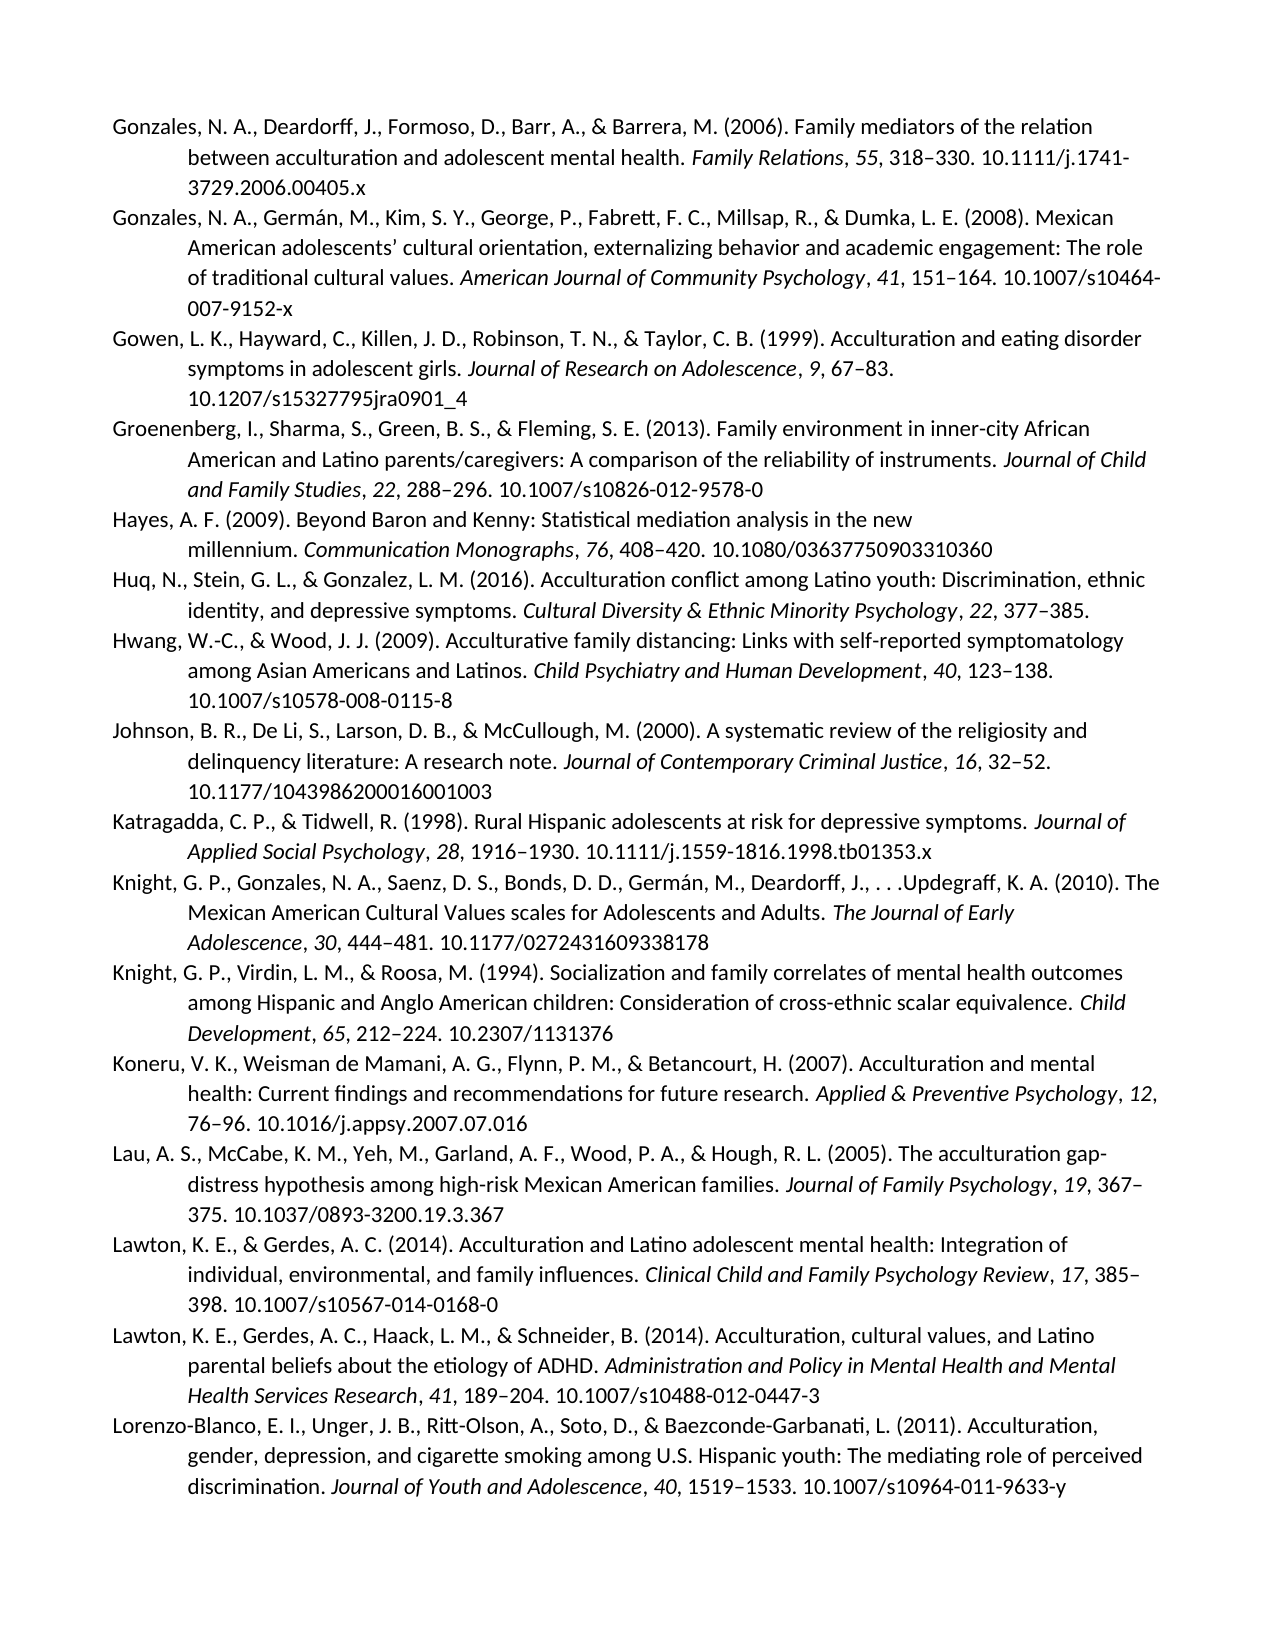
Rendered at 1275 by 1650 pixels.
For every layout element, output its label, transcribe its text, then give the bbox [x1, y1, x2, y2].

text Knight, G. P., Virdin, L. M., & Roosa, M. (1994). Socialization and family correlates of mental health outcomes among Hispanic and Anglo American children: Consideration of cross-ethnic scalar equivalence. Child Development, 65, 212–224. 10.2307/1131376 [112, 958, 1162, 1047]
text Gonzales, N. A., Germán, M., Kim, S. Y., George, P., Fabrett, F. C., Millsap, R., & Dumka, L. E. (2008). Mexican American adolescents’ cultural orientation, externalizing behavior and academic engagement: The role of traditional cultural values. American Journal of Community Psychology, 41, 151–164. 10.1007/s10464-007-9152-x [112, 203, 1162, 322]
text Gonzales, N. A., Deardorff, J., Formoso, D., Barr, A., & Barrera, M. (2006). Family mediators of the relation between acculturation and adolescent mental health. Family Relations, 55, 318–330. 10.1111/j.1741-3729.2006.00405.x [112, 112, 1162, 201]
text Lorenzo-Blanco, E. I., Unger, J. B., Ritt-Olson, A., Soto, D., & Baezconde-Garbanati, L. (2011). Acculturation, gender, depression, and cigarette smoking among U.S. Hispanic youth: The mediating role of perceived discrimination. Journal of Youth and Adolescence, 40, 1519–1533. 10.1007/s10964-011-9633-y [112, 1411, 1162, 1500]
text Gowen, L. K., Hayward, C., Killen, J. D., Robinson, T. N., & Taylor, C. B. (1999). Acculturation and eating disorder symptoms in adolescent girls. Journal of Research on Adolescence, 9, 67–83. 10.1207/s15327795jra0901_4 [112, 324, 1162, 412]
text Knight, G. P., Gonzales, N. A., Saenz, D. S., Bonds, D. D., Germán, M., Deardorff, J., . . .Updegraff, K. A. (2010). The Mexican American Cultural Values scales for Adolescents and Adults. The Journal of Early Adolescence, 30, 444–481. 10.1177/0272431609338178 [112, 868, 1162, 956]
text Hayes, A. F. (2009). Beyond Baron and Kenny: Statistical mediation analysis in the new millennium. Communication Monographs, 76, 408–420. 10.1080/03637750903310360 [112, 505, 1162, 563]
text Huq, N., Stein, G. L., & Gonzalez, L. M. (2016). Acculturation conflict among Latino youth: Discrimination, ethnic identity, and depressive symptoms. Cultural Diversity & Ethnic Minority Psychology, 22, 377–385. [112, 566, 1162, 624]
text Hwang, W.-C., & Wood, J. J. (2009). Acculturative family distancing: Links with self-reported symptomatology among Asian Americans and Latinos. Child Psychiatry and Human Development, 40, 123–138. 10.1007/s10578-008-0115-8 [112, 626, 1162, 714]
text Lawton, K. E., & Gerdes, A. C. (2014). Acculturation and Latino adolescent mental health: Integration of individual, environmental, and family influences. Clinical Child and Family Psychology Review, 17, 385–398. 10.1007/s10567-014-0168-0 [112, 1230, 1162, 1319]
text Katragadda, C. P., & Tidwell, R. (1998). Rural Hispanic adolescents at risk for depressive symptoms. Journal of Applied Social Psychology, 28, 1916–1930. 10.1111/j.1559-1816.1998.tb01353.x [112, 807, 1162, 866]
text Groenenberg, I., Sharma, S., Green, B. S., & Fleming, S. E. (2013). Family environment in inner-city African American and Latino parents/caregivers: A comparison of the reliability of instruments. Journal of Child and Family Studies, 22, 288–296. 10.1007/s10826-012-9578-0 [112, 414, 1162, 503]
text Johnson, B. R., De Li, S., Larson, D. B., & McCullough, M. (2000). A systematic review of the religiosity and delinquency literature: A research note. Journal of Contemporary Criminal Justice, 16, 32–52. 10.1177/1043986200016001003 [112, 717, 1162, 805]
text Lau, A. S., McCabe, K. M., Yeh, M., Garland, A. F., Wood, P. A., & Hough, R. L. (2005). The acculturation gap-distress hypothesis among high-risk Mexican American families. Journal of Family Psychology, 19, 367–375. 10.1037/0893-3200.19.3.367 [112, 1139, 1162, 1228]
text Lawton, K. E., Gerdes, A. C., Haack, L. M., & Schneider, B. (2014). Acculturation, cultural values, and Latino parental beliefs about the etiology of ADHD. Administration and Policy in Mental Health and Mental Health Services Research, 41, 189–204. 10.1007/s10488-012-0447-3 [112, 1321, 1162, 1409]
text Koneru, V. K., Weisman de Mamani, A. G., Flynn, P. M., & Betancourt, H. (2007). Acculturation and mental health: Current findings and recommendations for future research. Applied & Preventive Psychology, 12, 76–96. 10.1016/j.appsy.2007.07.016 [112, 1049, 1162, 1137]
